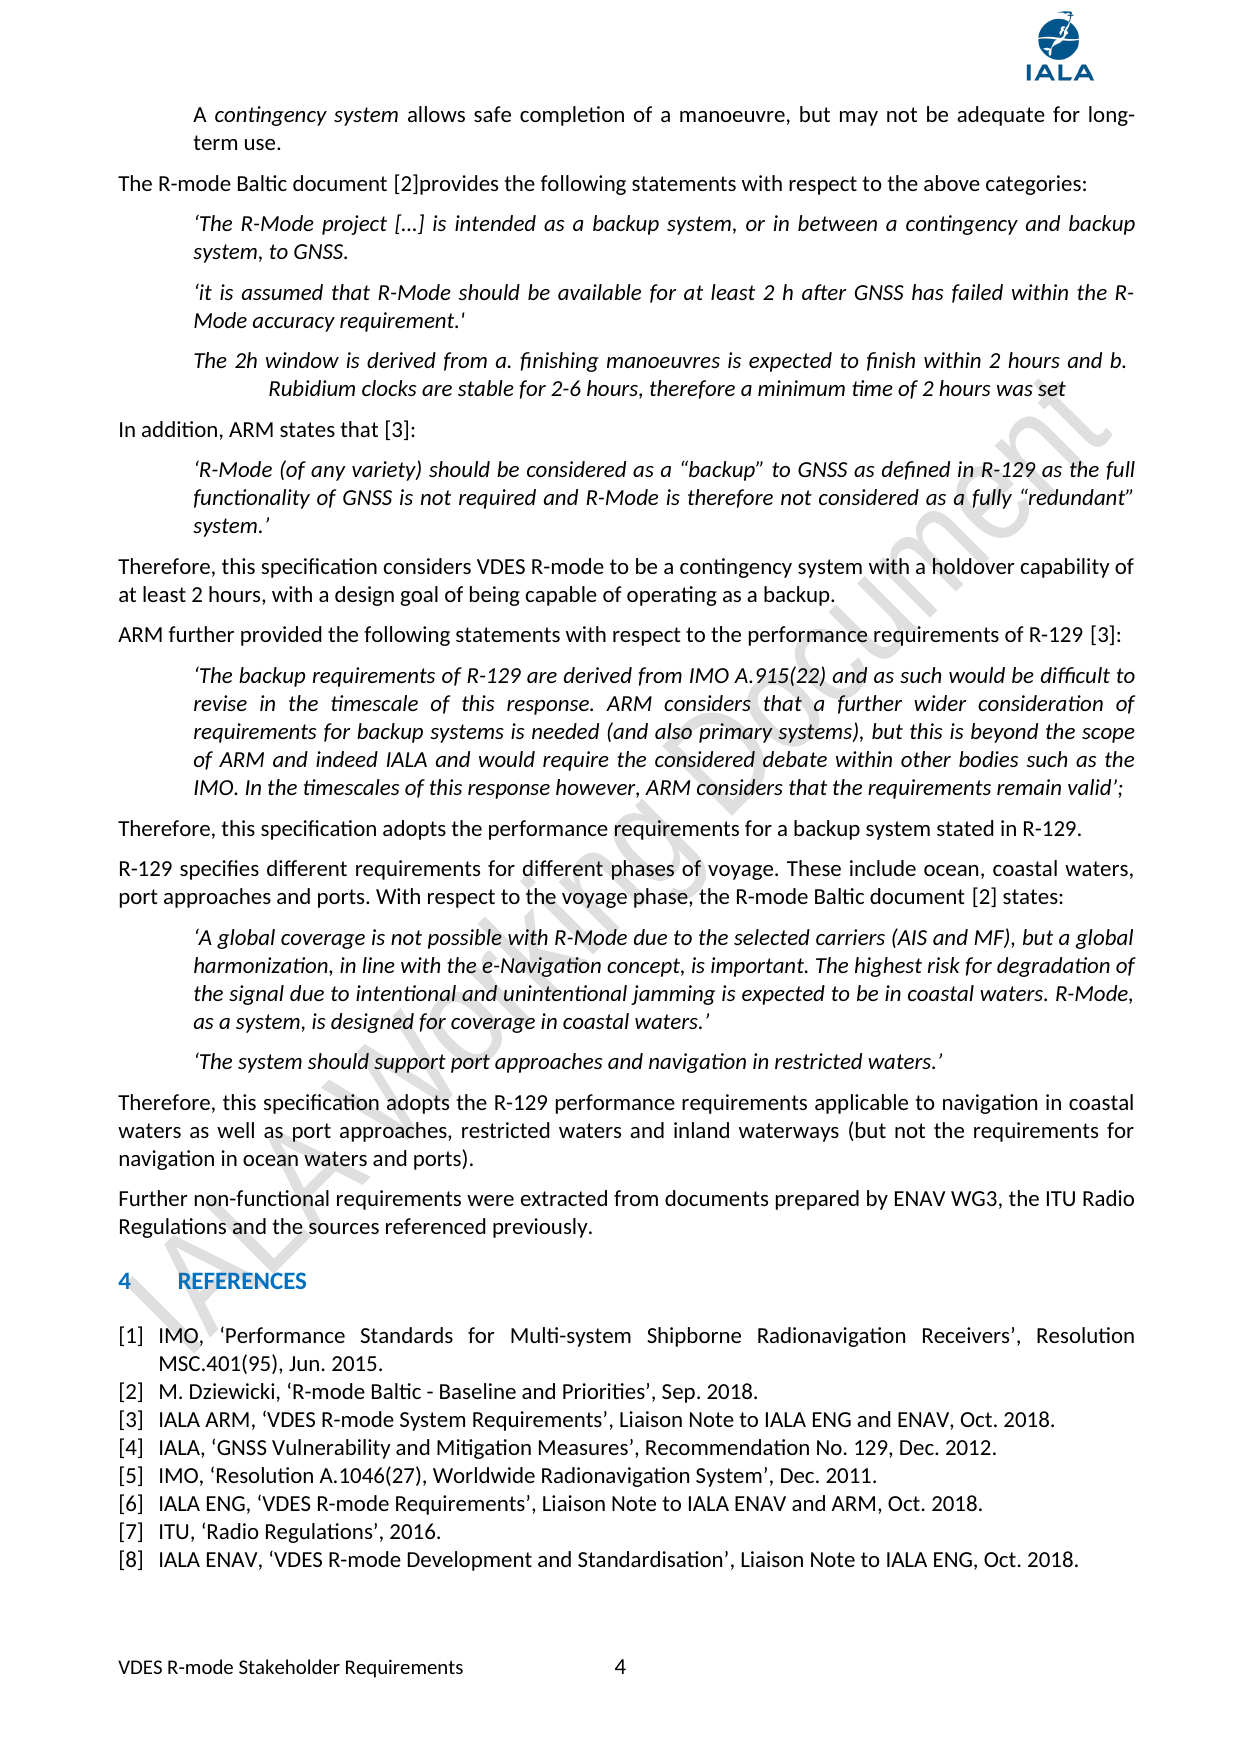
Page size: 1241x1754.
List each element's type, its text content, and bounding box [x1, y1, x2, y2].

text ‘A global coverage is not possible with R-Mode due to the selected carriers (AIS and MF), but a global harmonization, in line with the e-Navigation concept, is important. The highest risk for degradation of the signal due to intentional and unintentional jamming is expected to be in coastal waters. R-Mode, as a system, is designed for coverage in coastal waters.’ [193, 923, 1137, 1035]
text The R-mode Baltic document [2]provides the following statements with respect to the above categories: [118, 169, 1137, 197]
picture [1011, 3, 1106, 96]
text R-129 specifies different requirements for different phases of voyage. These include ocean, coastal waters, port approaches and ports. With respect to the voyage phase, the R-mode Baltic document [2] states: [118, 854, 1137, 910]
text ‘R-Mode (of any variety) should be considered as a “backup” to GNSS as defined in R-129 as the full functionality of GNSS is not required and R-Mode is therefore not considered as a fully “redundant” system.’ [193, 455, 1137, 539]
text [4] IALA, ‘GNSS Vulnerability and Mitigation Measures’, Recommendation No. 129, Dec. 2012. [118, 1433, 1137, 1461]
text ‘The system should support port approaches and navigation in restricted waters.’ [193, 1047, 1137, 1075]
text ‘it is assumed that R-Mode should be available for at least 2 h after GNSS has failed within the R-Mode accuracy requirement.' [193, 278, 1137, 334]
text Therefore, this specification considers VDES R-mode to be a contingency system with a holdover capability of at least 2 hours, with a design goal of being capable of operating as a backup. [118, 552, 1137, 608]
text A contingency system allows safe completion of a manoeuvre, but may not be adequate for long-term use. [193, 100, 1137, 156]
text [6] IALA ENG, ‘VDES R-mode Requirements’, Liaison Note to IALA ENAV and ARM, Oct. 2018. [118, 1489, 1137, 1517]
text The 2h window is derived from a. finishing manoeuvres is expected to finish within 2 hours and b. Rubidium clocks are stable for 2-6 hours, therefore a minimum time of 2 hours was set [193, 346, 1137, 402]
text [8] IALA ENAV, ‘VDES R-mode Development and Standardisation’, Liaison Note to IALA ENG, Oct. 2018. [118, 1545, 1137, 1573]
text ‘The backup requirements of R-129 are derived from IMO A.915(22) and as such would be difficult to revise in the timescale of this response. ARM considers that a further wider consideration of requirements for backup systems is needed (and also primary systems), but this is beyond the scope of ARM and indeed IALA and would require the considered debate within other bodies such as the IMO. In the timescales of this response however, ARM considers that the requirements remain valid’; [193, 661, 1137, 801]
text [3] IALA ARM, ‘VDES R-mode System Requirements’, Liaison Note to IALA ENG and ENAV, Oct. 2018. [118, 1405, 1137, 1433]
text Therefore, this specification adopts the R-129 performance requirements applicable to navigation in coastal waters as well as port approaches, restricted waters and inland waterways (but not the requirements for navigation in ocean waters and ports). [118, 1088, 1137, 1172]
text ARM further provided the following statements with respect to the performance requirements of R-129 [3]: [118, 621, 1137, 648]
text In addition, ARM states that [3]: [118, 415, 1137, 443]
text [7] ITU, ‘Radio Regulations’, 2016. [118, 1517, 1137, 1545]
text [5] IMO, ‘Resolution A.1046(27), Worldwide Radionavigation System’, Dec. 2011. [118, 1461, 1137, 1489]
text Therefore, this specification adopts the performance requirements for a backup system stated in R-129. [118, 814, 1137, 842]
text Further non-functional requirements were extracted from documents prepared by ENAV WG3, the ITU Radio Regulations and the sources referenced previously. [118, 1184, 1137, 1240]
text [1] IMO, ‘Performance Standards for Multi-system Shipborne Radionavigation Receivers’, Resolution MSC.401(95), Jun. 2015. [118, 1321, 1137, 1377]
text [2] M. Dziewicki, ‘R-mode Baltic - Baseline and Priorities’, Sep. 2018. [118, 1377, 1137, 1405]
subtitle References [118, 1265, 1137, 1296]
text ‘The R-Mode project […] is intended as a backup system, or in between a contingency and backup system, to GNSS. [193, 209, 1137, 265]
